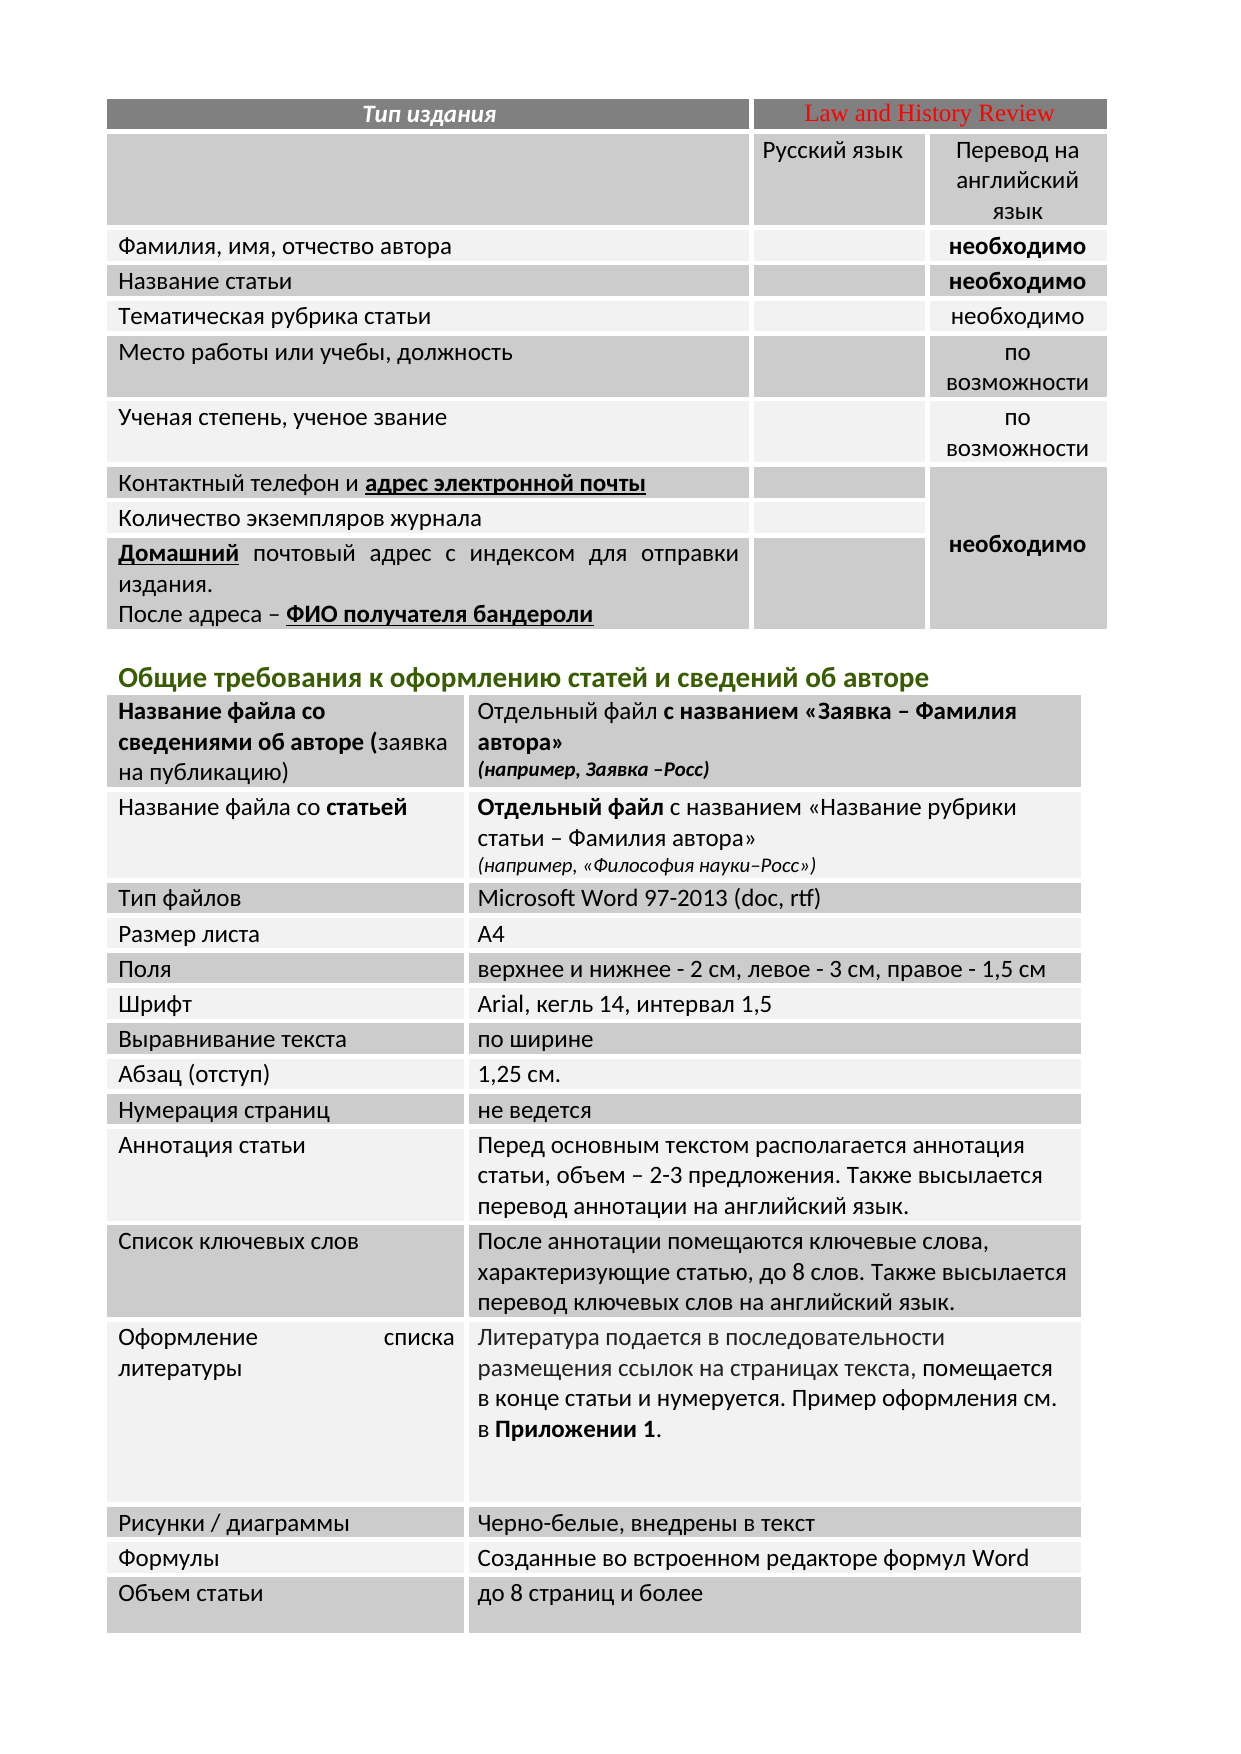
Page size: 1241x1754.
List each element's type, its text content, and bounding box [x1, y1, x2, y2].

table_cell Черно-белые, внедрены в текст [469, 1507, 1081, 1537]
table_cell Контактный телефон и адрес электронной почты [107, 467, 749, 498]
table_cell [754, 336, 925, 397]
table_cell Формулы [107, 1542, 464, 1573]
table_cell по возможности [930, 336, 1107, 397]
table_cell Количество экземпляров журнала [107, 502, 749, 533]
table_cell Название файла со статьей [107, 792, 464, 878]
table_cell Ученая степень, ученое звание [107, 401, 749, 462]
table_cell Рисунки / диаграммы [107, 1507, 464, 1537]
table_header Тип издания [107, 99, 749, 129]
table_cell Оформление списка литературы [107, 1322, 464, 1502]
table_cell [754, 265, 925, 296]
table_cell необходимо [930, 467, 1107, 629]
table_cell Литература подается в последовательности размещения ссылок на страницах текста, помещается в конце статьи и нумеруется. Пример оформления см. в Приложении 1. [469, 1322, 1081, 1502]
table_header Название файла со сведениями об авторе (заявка на публикацию) [107, 695, 464, 787]
table_cell Список ключевых слов [107, 1225, 464, 1317]
table_cell Arial, кегль 14, интервал 1,5 [469, 988, 1081, 1019]
table_cell Перед основным текстом располагается аннотация статьи, объем – 2-3 предложения. Также высылается перевод аннотации на английский язык. [469, 1129, 1081, 1221]
table_cell до 8 страниц и более [469, 1577, 1081, 1633]
table_cell [754, 502, 925, 533]
table_cell по возможности [930, 401, 1107, 462]
table_cell по ширине [469, 1023, 1081, 1054]
table_cell Название статьи [107, 265, 749, 296]
table_cell верхнее и нижнее - , левое - , правое - [469, 953, 1081, 983]
table_cell Аннотация статьи [107, 1129, 464, 1221]
table_cell Тип файлов [107, 883, 464, 913]
table_cell А4 [469, 918, 1081, 948]
table_cell Фамилия, имя, отчество автора [107, 230, 749, 261]
table_cell [754, 230, 925, 261]
table_cell не ведется [469, 1094, 1081, 1124]
table_cell Тематическая рубрика статьи [107, 301, 749, 331]
table_cell Русский язык [754, 134, 925, 225]
table_cell Поля [107, 953, 464, 983]
table_cell необходимо [930, 230, 1107, 261]
table_cell необходимо [930, 301, 1107, 331]
table_cell необходимо [930, 265, 1107, 296]
table_cell Выравнивание текста [107, 1023, 464, 1054]
table_cell Перевод на английский язык [930, 134, 1107, 225]
table_cell Домашний почтовый адрес с индексом для отправки издания. После адреса – ФИО получателя бандероли [107, 538, 749, 629]
text Общие требования к оформлению статей и сведений об авторе [118, 659, 1122, 695]
table_cell После аннотации помещаются ключевые слова, характеризующие статью, до 8 слов. Также высылается перевод ключевых слов на английский язык. [469, 1225, 1081, 1317]
table_header Отдельный файл с названием «Заявка – Фамилия автора» (например, Заявка –Росс) [469, 695, 1081, 787]
table_cell [754, 401, 925, 462]
table_cell [754, 538, 925, 629]
table_cell [107, 134, 749, 225]
table_cell [754, 467, 925, 498]
table_cell Шрифт [107, 988, 464, 1019]
table_cell . [469, 1059, 1081, 1089]
table_cell Microsoft Word 97-2013 (doc, rtf) [469, 883, 1081, 913]
table_cell Нумерация страниц [107, 1094, 464, 1124]
table_cell Объем статьи [107, 1577, 464, 1633]
table_cell Абзац (отступ) [107, 1059, 464, 1089]
table_cell [754, 301, 925, 331]
table_cell Размер листа [107, 918, 464, 948]
table_cell Отдельный файл с названием «Название рубрики статьи – Фамилия автора» (например, «Философия науки–Росс») [469, 792, 1081, 878]
table_cell Созданные во встроенном редакторе формул Word [469, 1542, 1081, 1573]
table_cell Место работы или учебы, должность [107, 336, 749, 397]
table_header Law and History Review [754, 99, 1107, 129]
